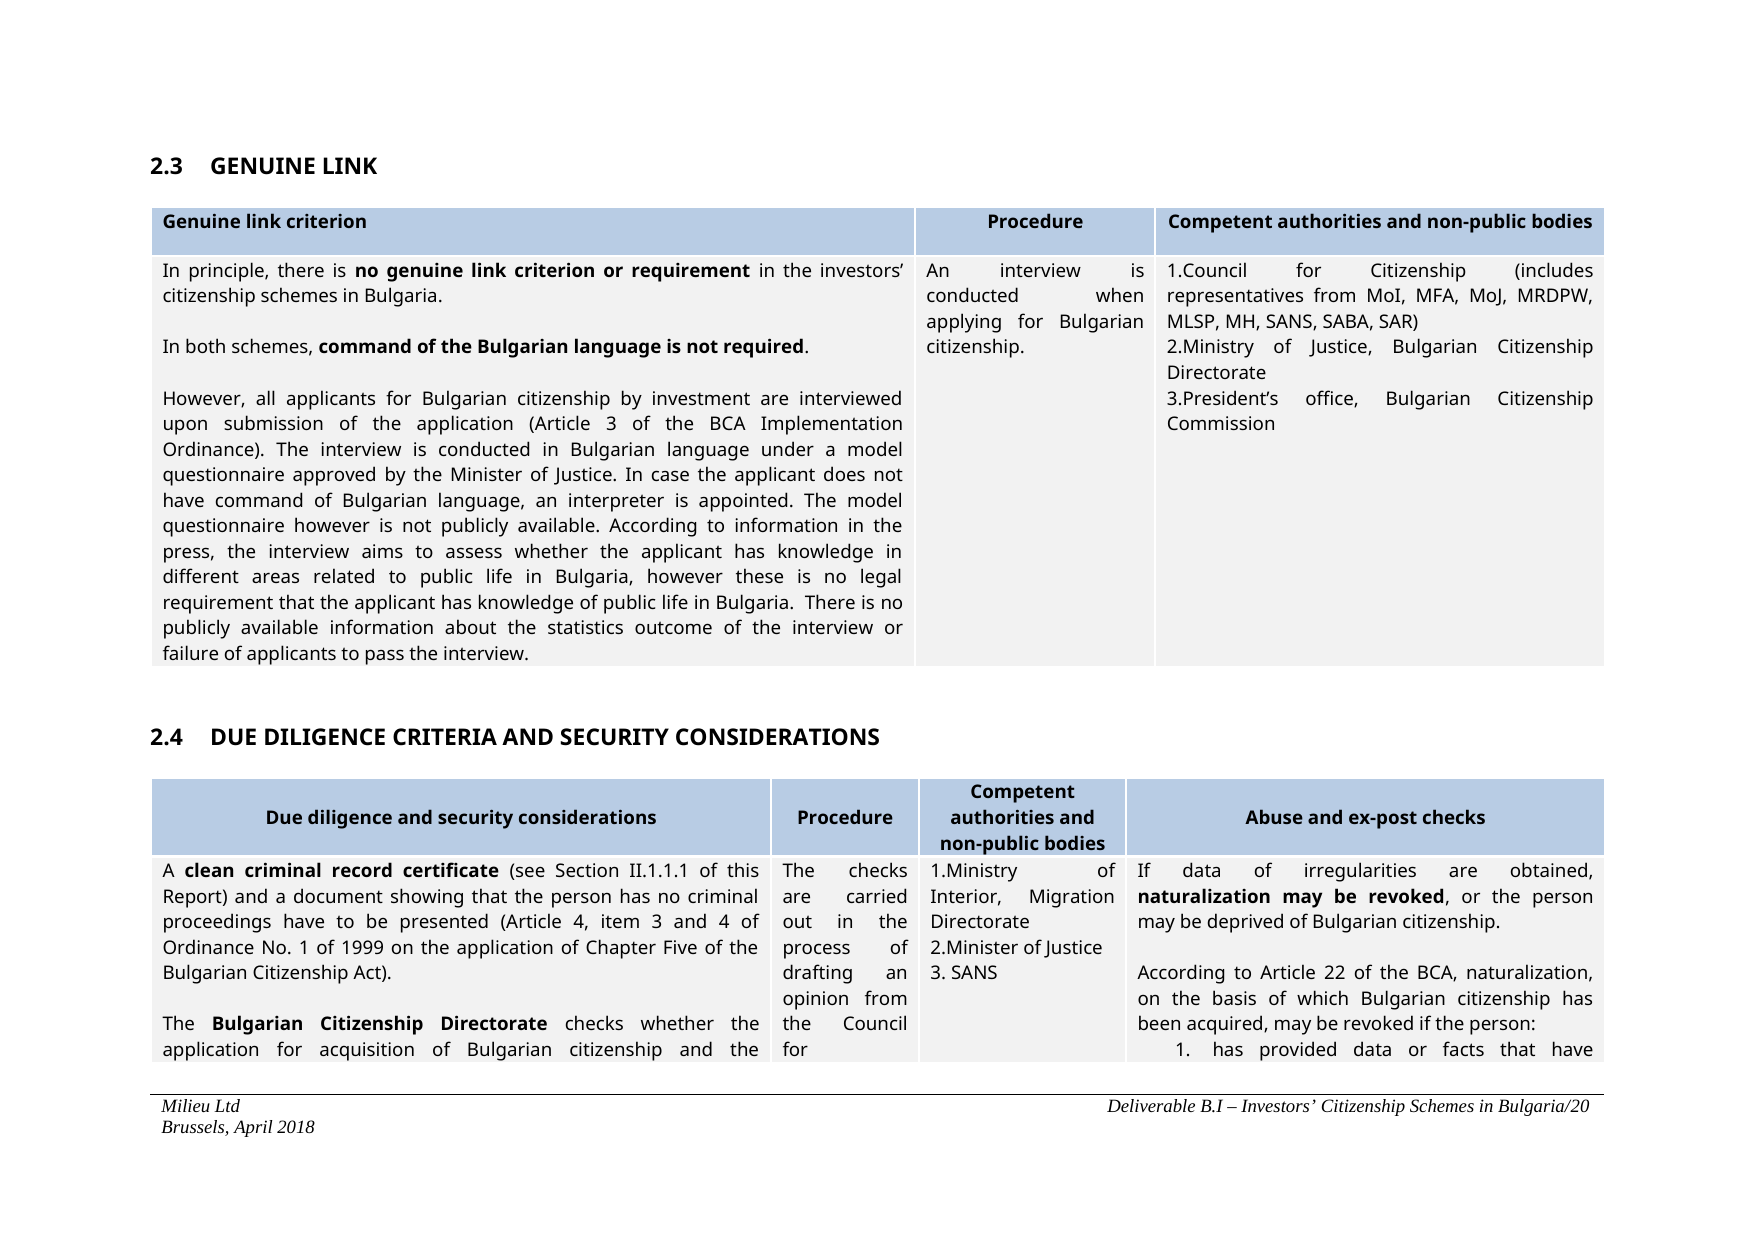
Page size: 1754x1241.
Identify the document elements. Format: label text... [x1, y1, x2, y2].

table_cell In principle, there is no genuine link criterion or requirement in the investors’ citizenship schemes in Bulgaria. In both schemes, command of the Bulgarian language is not required. However, all applicants for Bulgarian citizenship by investment are interviewed upon submission of the application (Article 3 of the BCA Implementation Ordinance). The interview is conducted in Bulgarian language under a model questionnaire approved by the Minister of Justice. In case the applicant does not have command of Bulgarian language, an interpreter is appointed. The model questionnaire however is not publicly available. According to information in the press, the interview aims to assess whether the applicant has knowledge in different areas related to public life in Bulgaria, however these is no legal requirement that the applicant has knowledge of public life in Bulgaria. There is no publicly available information about the statistics outcome of the interview or failure of applicants to pass the interview. [152, 257, 914, 666]
table_header Competent authorities and non-public bodies [920, 779, 1125, 855]
table_header Procedure [916, 208, 1154, 255]
table_header Abuse and ex-post checks [1127, 779, 1604, 855]
table_header Competent authorities and non-public bodies [1156, 208, 1604, 255]
table_header Genuine link criterion [152, 208, 914, 255]
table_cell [152, 858, 770, 1062]
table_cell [772, 858, 918, 1062]
table_cell 1.Council for Citizenship (includes representatives from MoI, MFA, MoJ, MRDPW, MLSP, MH, SANS, SABA, SAR) 2.Ministry of Justice, Bulgarian Citizenship Directorate 3.President’s office, Bulgarian Citizenship Commission [1156, 257, 1604, 666]
table_header Due diligence and security considerations [152, 779, 770, 855]
table_header Procedure [772, 779, 918, 855]
text Due diligence criteria and security considerations [150, 720, 1604, 752]
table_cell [1127, 858, 1604, 1062]
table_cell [920, 858, 1125, 1062]
table_cell An interview is conducted when applying for Bulgarian citizenship. [916, 257, 1154, 666]
text Genuine link [150, 150, 1604, 181]
